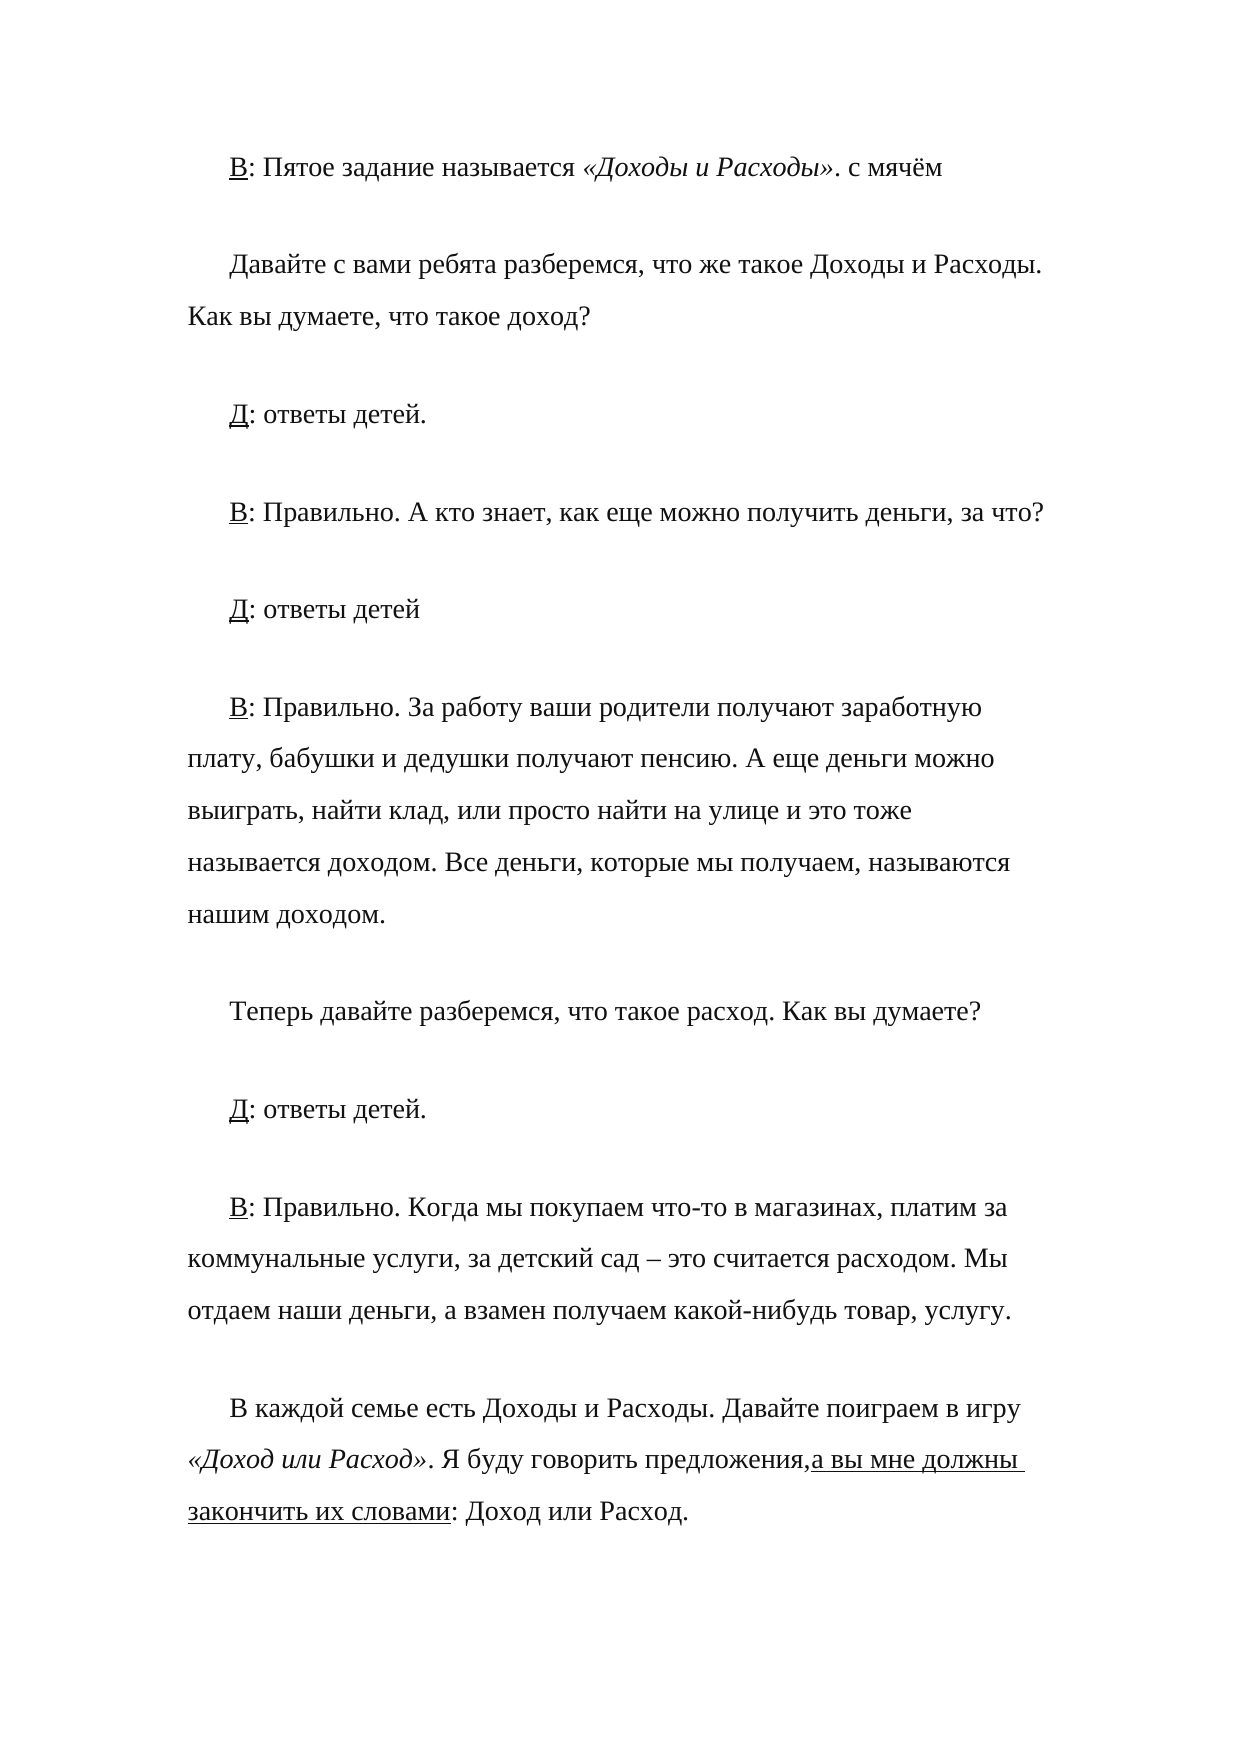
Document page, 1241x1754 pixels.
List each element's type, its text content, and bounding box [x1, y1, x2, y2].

text Давайте с вами ребята разберемся, что же такое Доходы и Расходы. Как вы думаете, что такое доход? [187, 248, 1053, 332]
text В: Правильно. За работу ваши родители получают заработную плату, бабушки и дедушки получают пенсию. А еще деньги можно выиграть, найти клад, или просто найти на улице и это тоже называется доходом. Все деньги, которые мы получаем, называются нашим доходом. [187, 690, 1053, 929]
text Д: ответы детей [187, 592, 1053, 624]
text Д: ответы детей. [187, 1092, 1053, 1124]
text Д: ответы детей. [187, 397, 1053, 429]
text В каждой семье есть Доходы и Расходы. Давайте поиграем в игру «Доход или Расход». Я буду говорить предложения,а вы мне должны закончить их словами: Доход или Расход. [187, 1391, 1053, 1527]
text В: Правильно. А кто знает, как еще можно получить деньги, за что? [187, 494, 1053, 527]
text Теперь давайте разберемся, что такое расход. Как вы думаете? [187, 994, 1053, 1027]
text В: Пятое задание называется «Доходы и Расходы». с мячём [187, 150, 1053, 182]
text В: Правильно. Когда мы покупаем что-то в магазинах, платим за коммунальные услуги, за детский сад – это считается расходом. Мы отдаем наши деньги, а взамен получаем какой-нибудь товар, услугу. [187, 1190, 1053, 1326]
